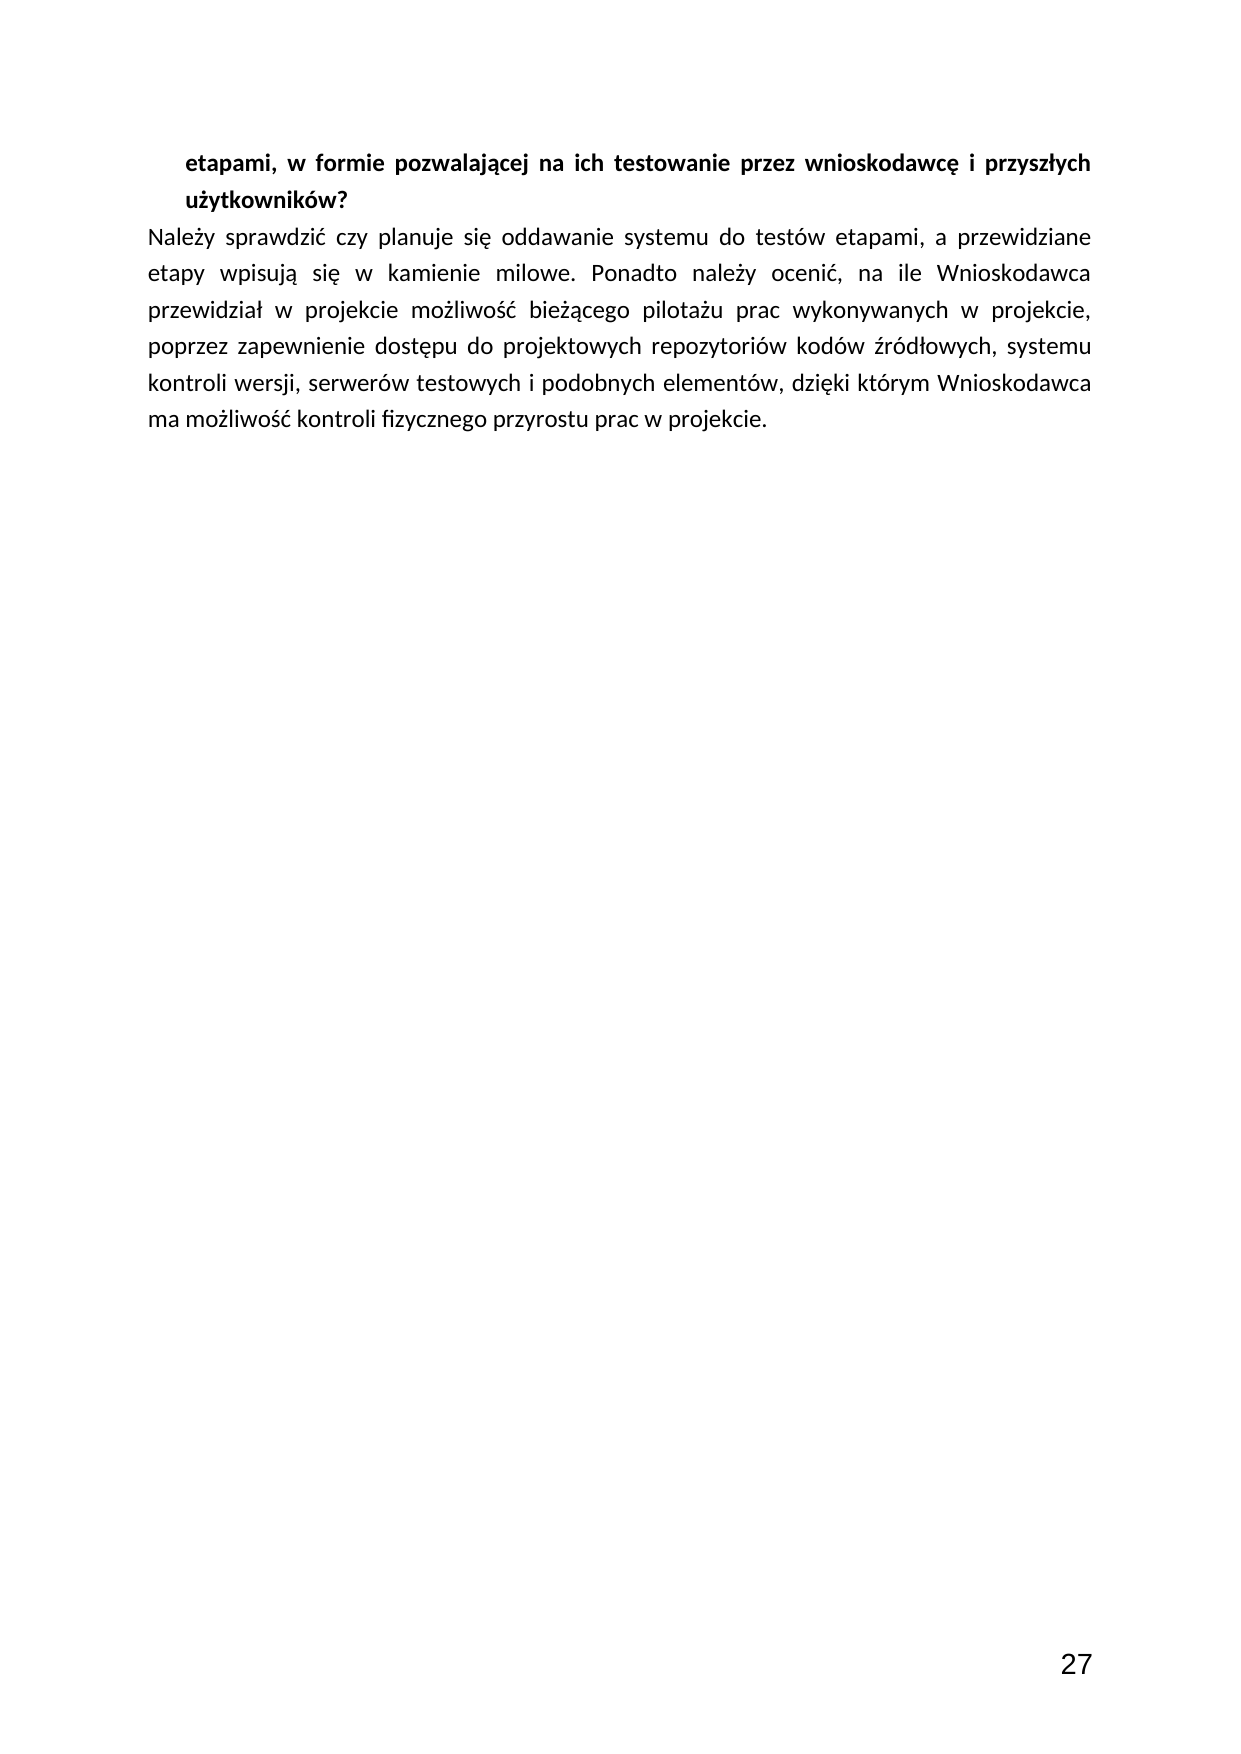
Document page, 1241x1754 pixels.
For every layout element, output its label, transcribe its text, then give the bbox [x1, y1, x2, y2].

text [185, 148, 1093, 215]
text Należy sprawdzić czy planuje się oddawanie systemu do testów etapami, a przewidziane etapy wpisują się w kamienie milowe. Ponadto należy ocenić, na ile Wnioskodawca przewidział w projekcie możliwość bieżącego pilotażu prac wykonywanych w projekcie, poprzez zapewnienie dostępu do projektowych repozytoriów kodów źródłowych, systemu kontroli wersji, serwerów testowych i podobnych elementów, dzięki którym Wnioskodawca ma możliwość kontroli fizycznego przyrostu prac w projekcie. [148, 221, 1093, 434]
